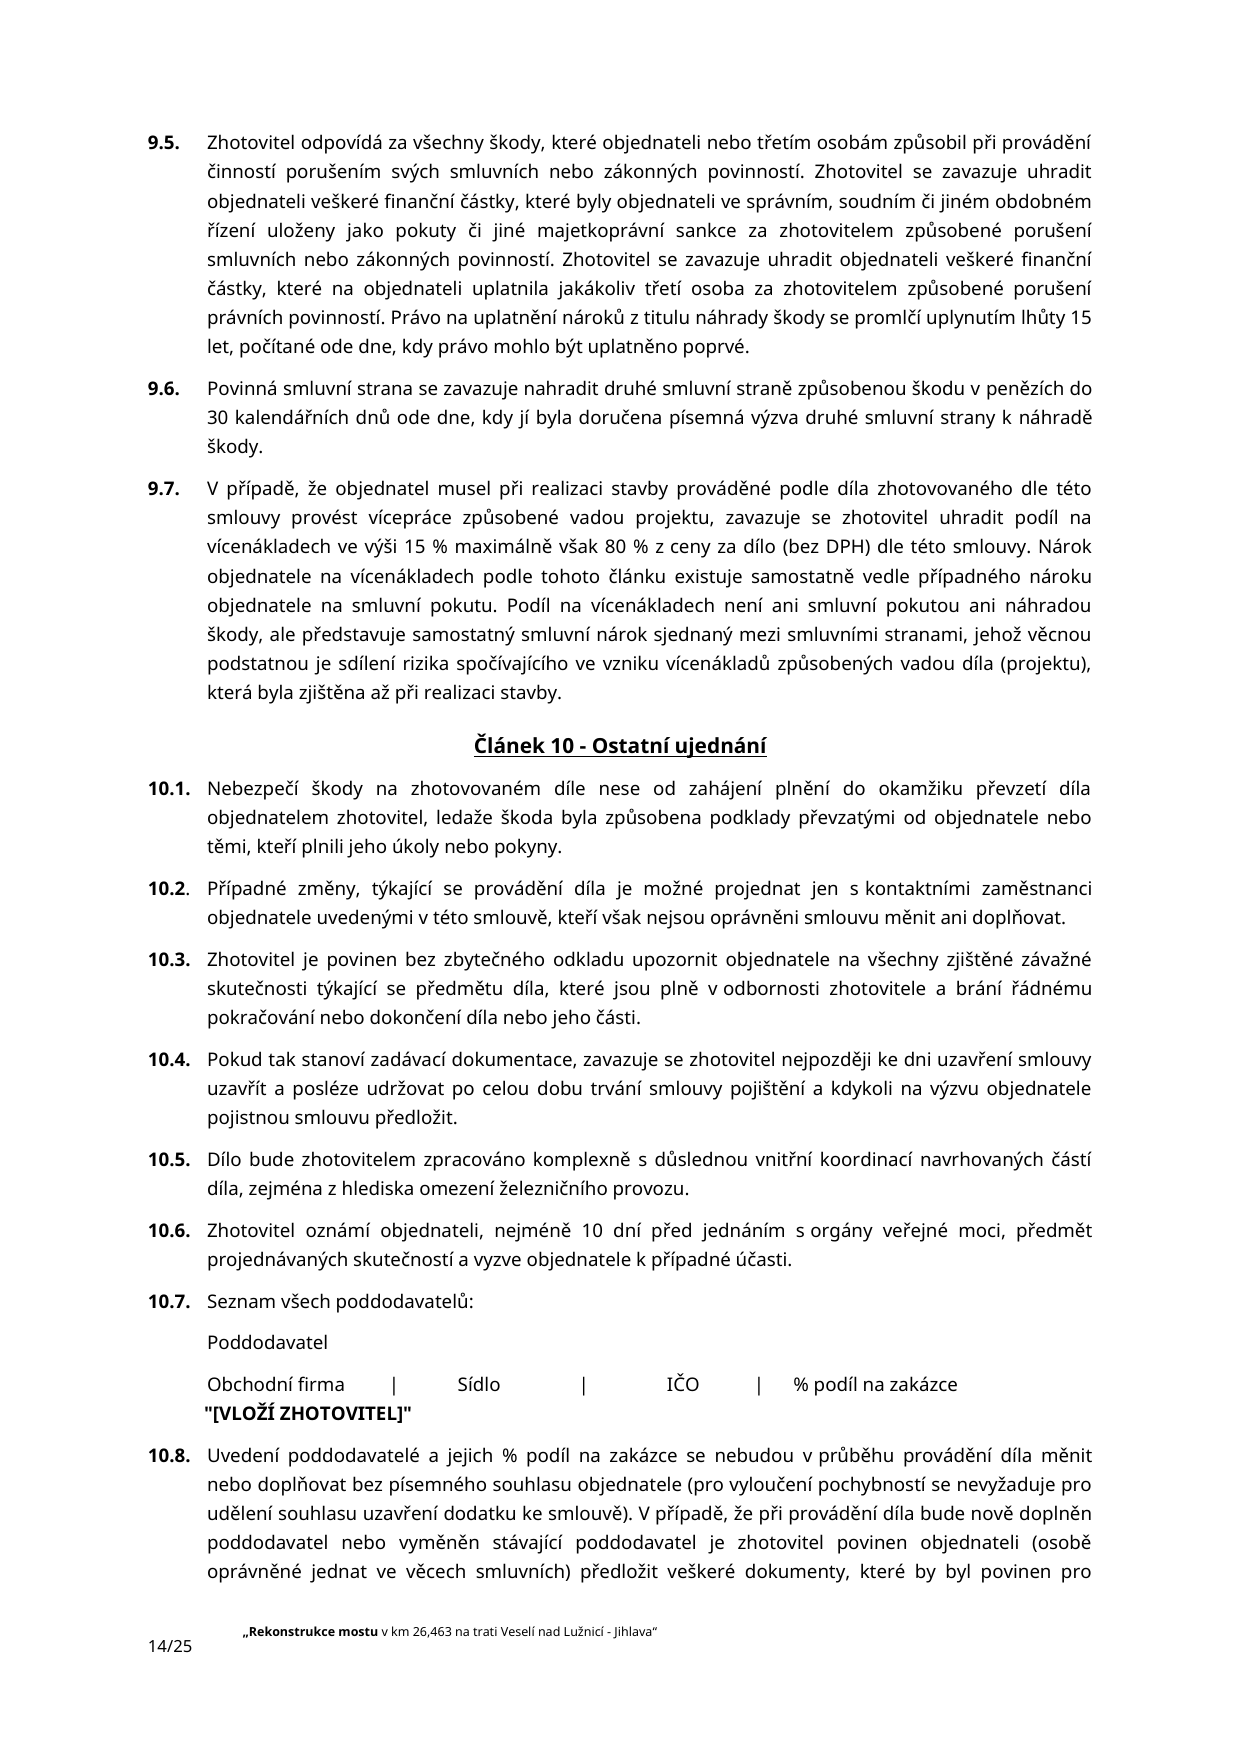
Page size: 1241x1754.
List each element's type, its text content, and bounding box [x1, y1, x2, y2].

text 9.7. V případě, že objednatel musel při realizaci stavby prováděné podle díla zhotovovaného dle této smlouvy provést vícepráce způsobené vadou projektu, zavazuje se zhotovitel uhradit podíl na vícenákladech ve výši 15 % maximálně však 80 % z ceny za dílo (bez DPH) dle této smlouvy. Nárok objednatele na vícenákladech podle tohoto článku existuje samostatně vedle případného nároku objednatele na smluvní pokutu. Podíl na vícenákladech není ani smluvní pokutou ani náhradou škody, ale představuje samostatný smluvní nárok sjednaný mezi smluvními stranami, jehož věcnou podstatnou je sdílení rizika spočívajícího ve vzniku vícenákladů způsobených vadou díla (projektu), která byla zjištěna až při realizaci stavby. [148, 472, 1092, 706]
text 9.6. Povinná smluvní strana se zavazuje nahradit druhé smluvní straně způsobenou škodu v penězích do 30 kalendářních dnů ode dne, kdy jí byla doručena písemná výzva druhé smluvní strany k náhradě škody. [148, 372, 1092, 460]
text Poddodavatel [204, 1326, 1092, 1356]
text Obchodní firma | Sídlo | IČO | % podíl na zakázce [151, 1368, 1092, 1397]
subtitle Článek 10 - Ostatní ujednání [148, 731, 1092, 760]
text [148, 1439, 1092, 1585]
text 10.3. Zhotovitel je povinen bez zbytečného odkladu upozornit objednatele na všechny zjištěné závažné skutečnosti týkající se předmětu díla, které jsou plně v odbornosti zhotovitele a brání řádnému pokračování nebo dokončení díla nebo jeho části. [148, 943, 1092, 1031]
text "[VLOŽÍ ZHOTOVITEL]" [148, 1397, 1092, 1426]
text 10.2. Případné změny, týkající se provádění díla je možné projednat jen s kontaktními zaměstnanci objednatele uvedenými v této smlouvě, kteří však nejsou oprávněni smlouvu měnit ani doplňovat. [148, 872, 1092, 931]
text 10.6. Zhotovitel oznámí objednateli, nejméně 10 dní před jednáním s orgány veřejné moci, předmět projednávaných skutečností a vyzve objednatele k případné účasti. [148, 1214, 1092, 1272]
text 10.4. Pokud tak stanoví zadávací dokumentace, zavazuje se zhotovitel nejpozději ke dni uzavření smlouvy uzavřít a posléze udržovat po celou dobu trvání smlouvy pojištění a kdykoli na výzvu objednatele pojistnou smlouvu předložit. [148, 1043, 1092, 1131]
text 10.7. Seznam všech poddodavatelů: [148, 1285, 1092, 1314]
text 9.5. Zhotovitel odpovídá za všechny škody, které objednateli nebo třetím osobám způsobil při provádění činností porušením svých smluvních nebo zákonných povinností. Zhotovitel se zavazuje uhradit objednateli veškeré finanční částky, které byly objednateli ve správním, soudním či jiném obdobném řízení uloženy jako pokuty či jiné majetkoprávní sankce za zhotovitelem způsobené porušení smluvních nebo zákonných povinností. Zhotovitel se zavazuje uhradit objednateli veškeré finanční částky, které na objednateli uplatnila jakákoliv třetí osoba za zhotovitelem způsobené porušení právních povinností. Právo na uplatnění nároků z titulu náhrady škody se promlčí uplynutím lhůty 15 let, počítané ode dne, kdy právo mohlo být uplatněno poprvé. [148, 126, 1092, 360]
text 10.5. Dílo bude zhotovitelem zpracováno komplexně s důslednou vnitřní koordinací navrhovaných částí díla, zejména z hlediska omezení železničního provozu. [148, 1143, 1092, 1201]
text 10.1. Nebezpečí škody na zhotovovaném díle nese od zahájení plnění do okamžiku převzetí díla objednatelem zhotovitel, ledaže škoda byla způsobena podklady převzatými od objednatele nebo těmi, kteří plnili jeho úkoly nebo pokyny. [148, 772, 1092, 860]
